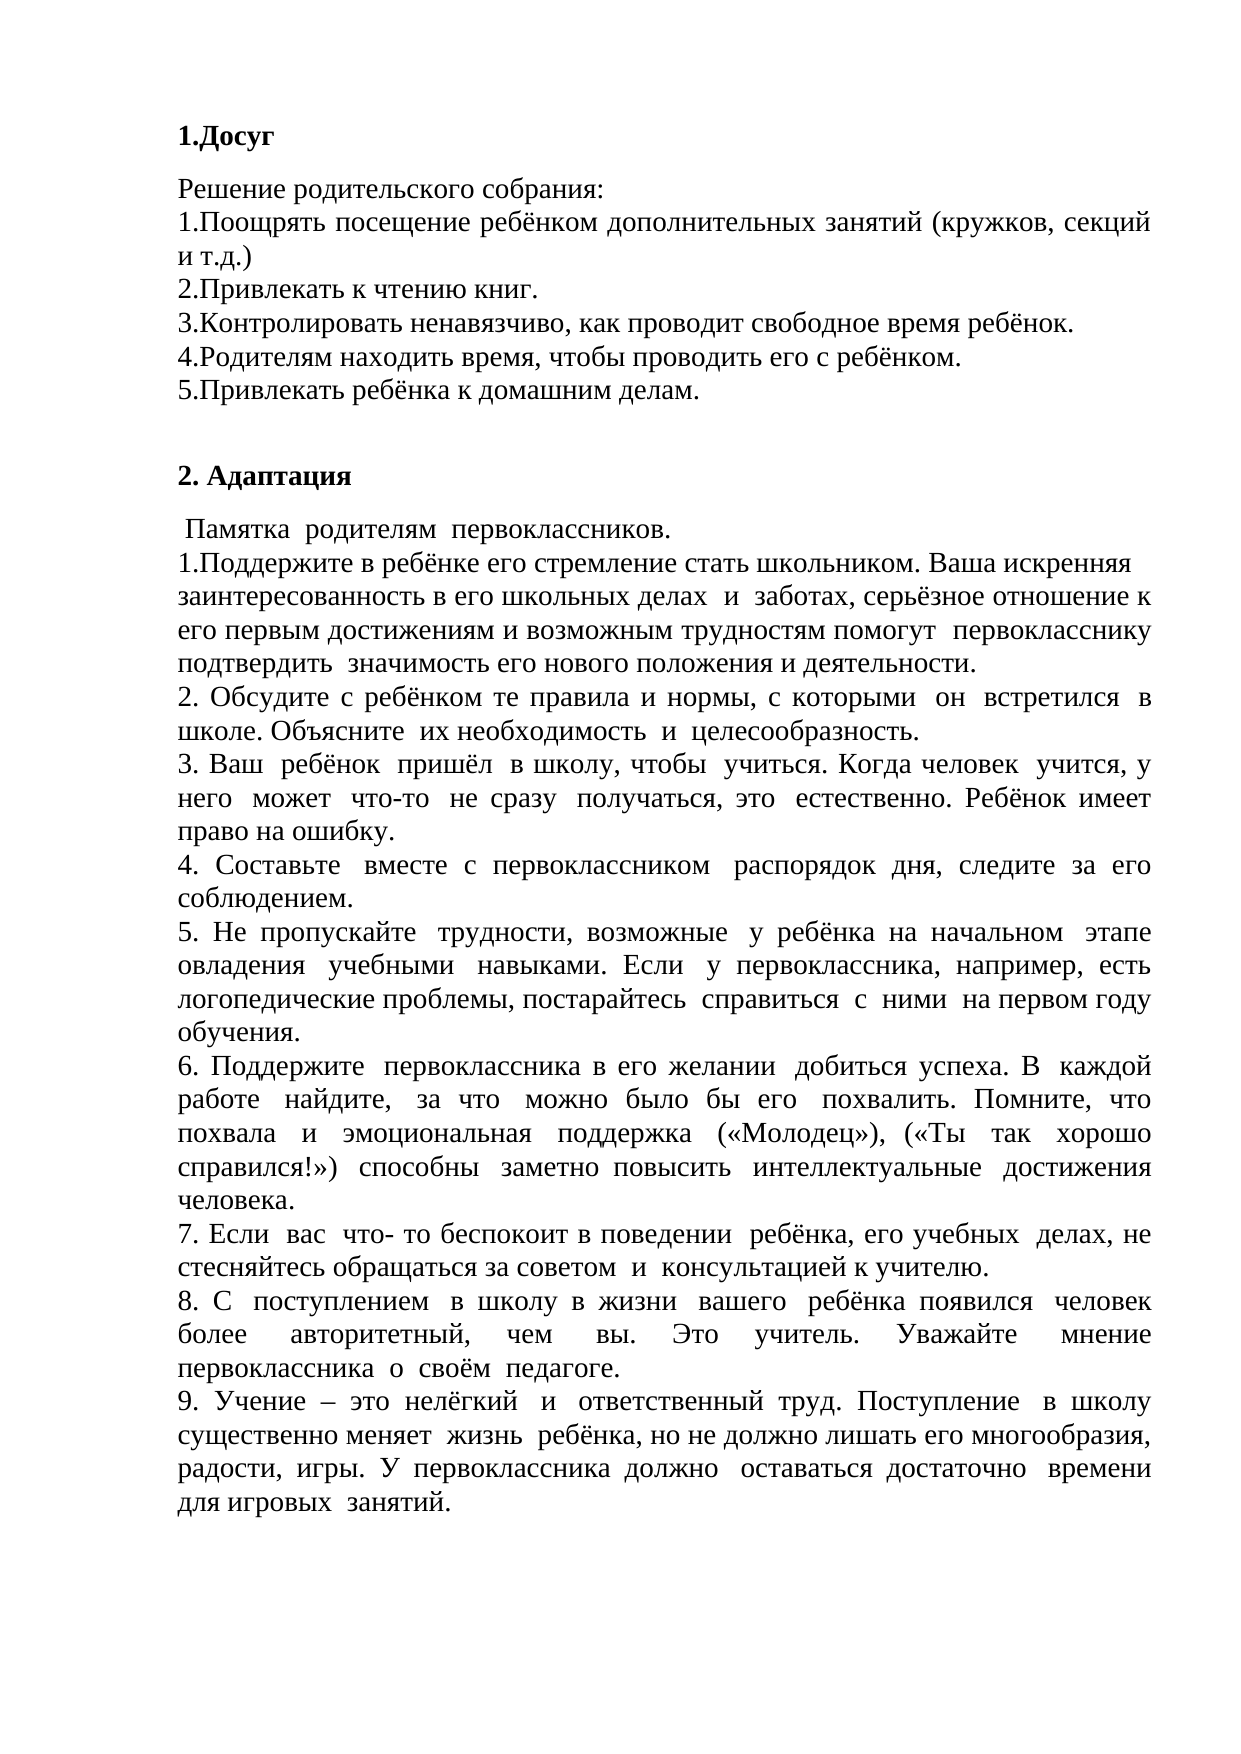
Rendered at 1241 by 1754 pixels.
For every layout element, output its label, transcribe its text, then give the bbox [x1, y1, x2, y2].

text 1.Досуг [177, 118, 1152, 152]
text 1.Поощрять посещение ребёнком дополнительных занятий (кружков, секций и т.д.) [177, 204, 1152, 272]
text 2. Обсудите с ребёнком те правила и нормы, с которыми он встретился в школе. Объясните их необходимость и целесообразность. [177, 679, 1152, 746]
text заинтересованность в его школьных делах и заботах, серьёзное отношение к его первым достижениям и возможным трудностям помогут первокласснику подтвердить значимость его нового положения и деятельности. [177, 578, 1152, 679]
text 8. С поступлением в школу в жизни вашего ребёнка появился человек более авторитетный, чем вы. Это учитель. Уважайте мнение первоклассника о своём педагоге. [177, 1283, 1152, 1383]
text Решение родительского собрания: [177, 171, 1152, 204]
text 3.Контролировать ненавязчиво, как проводит свободное время ребёнок. [177, 305, 1152, 339]
text 2.Привлекать к чтению книг. [177, 272, 1152, 305]
text 1.Поддержите в ребёнке его стремление стать школьником. Ваша искренняя [177, 545, 1152, 578]
text 3. Ваш ребёнок пришёл в школу, чтобы учиться. Когда человек учится, у него может что-то не сразу получаться, это естественно. Ребёнок имеет право на ошибку. [177, 746, 1152, 847]
text 7. Если вас что- то беспокоит в поведении ребёнка, его учебных делах, не стесняйтесь обращаться за советом и консультацией к учителю. [177, 1216, 1152, 1283]
text 6. Поддержите первоклассника в его желании добиться успеха. В каждой работе найдите, за что можно было бы его похвалить. Помните, что похвала и эмоциональная поддержка («Молодец»), («Ты так хорошо справился!») способны заметно повысить интеллектуальные достижения человека. [177, 1048, 1152, 1216]
text 5. Не пропускайте трудности, возможные у ребёнка на начальном этапе овладения учебными навыками. Если у первоклассника, например, есть логопедические проблемы, постарайтесь справиться с ними на первом году обучения. [177, 914, 1152, 1048]
text Памятка родителям первоклассников. [177, 511, 1152, 545]
text 9. Учение – это нелёгкий и ответственный труд. Поступление в школу существенно меняет жизнь ребёнка, но не должно лишать его многообразия, радости, игры. У первоклассника должно оставаться достаточно времени для игровых занятий. [177, 1383, 1152, 1518]
text 4. Составьте вместе с первоклассником распорядок дня, следите за его соблюдением. [177, 847, 1152, 914]
text 2. Адаптация [177, 458, 1152, 492]
text 5.Привлекать ребёнка к домашним делам. [177, 372, 1152, 406]
text 4.Родителям находить время, чтобы проводить его с ребёнком. [177, 339, 1152, 372]
